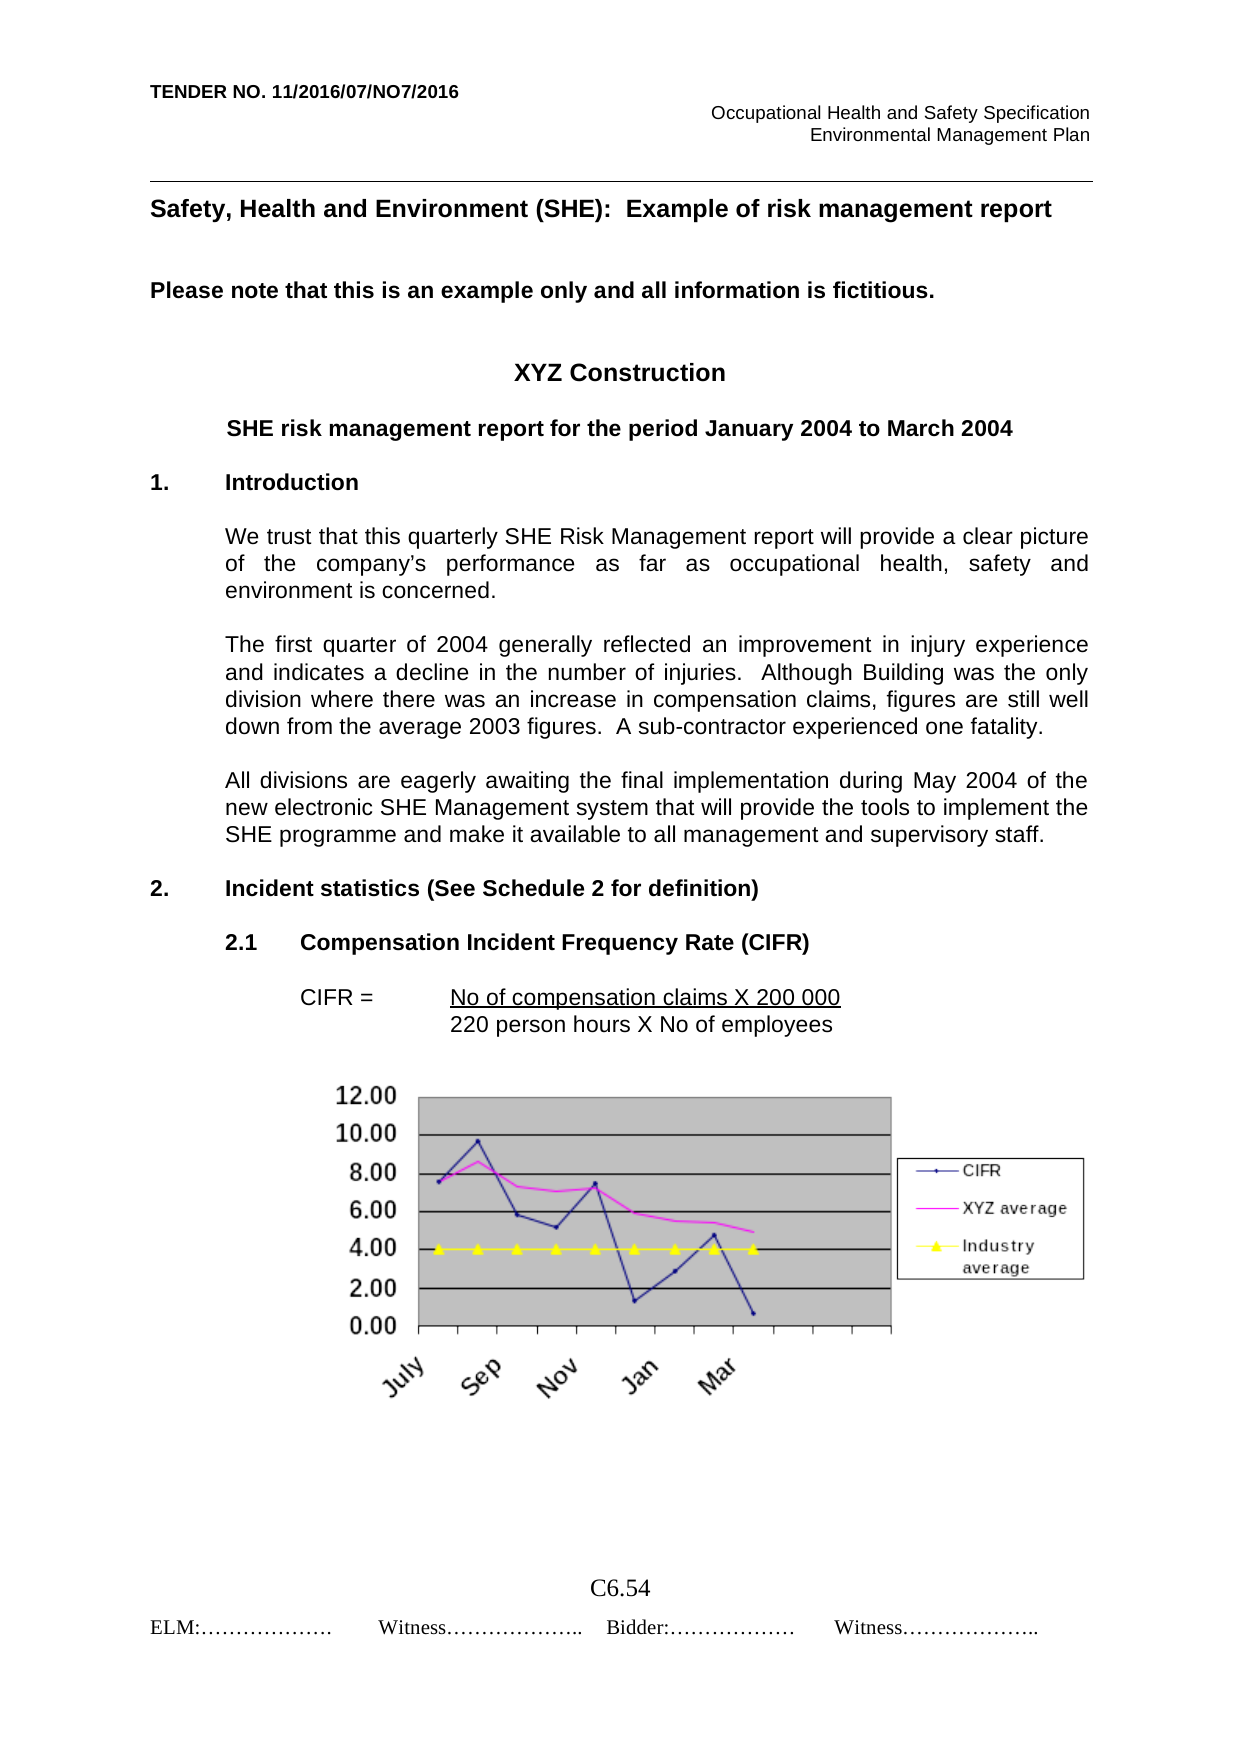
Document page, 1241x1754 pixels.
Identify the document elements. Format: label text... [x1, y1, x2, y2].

subtitle Please note that this is an example only and all information is fictitious. [150, 277, 1090, 304]
text Safety, Health and Environment (SHE): Example of risk management report [150, 193, 1090, 222]
text 2.1 Compensation Incident Frequency Rate (CIFR) [225, 929, 1090, 956]
subtitle 1. Introduction [150, 468, 1090, 495]
text SHE risk management report for the period January 2004 to March 2004 [150, 414, 1090, 441]
text All divisions are eagerly awaiting the final implementation during May 2004 of the new electronic SHE Management system that will provide the tools to implement the SHE programme and make it available to all management and supervisory staff. [225, 766, 1090, 847]
text The first quarter of 2004 generally reflected an improvement in injury experience and indicates a decline in the number of injuries. Although Building was the only division where there was an increase in compensation claims, figures are still well down from the average 2003 figures. A sub-contractor experienced one fatality. [225, 631, 1090, 739]
text 220 person hours X No of employees [450, 1010, 1090, 1037]
subtitle XYZ Construction [150, 358, 1090, 387]
text CIFR = No of compensation claims X 200 000 [300, 983, 1090, 1010]
text 2. Incident statistics (See Schedule 2 for definition) [150, 874, 1090, 902]
text We trust that this quarterly SHE Risk Management report will provide a clear picture of the company’s performance as far as occupational health, safety and environment is concerned. [225, 522, 1090, 604]
